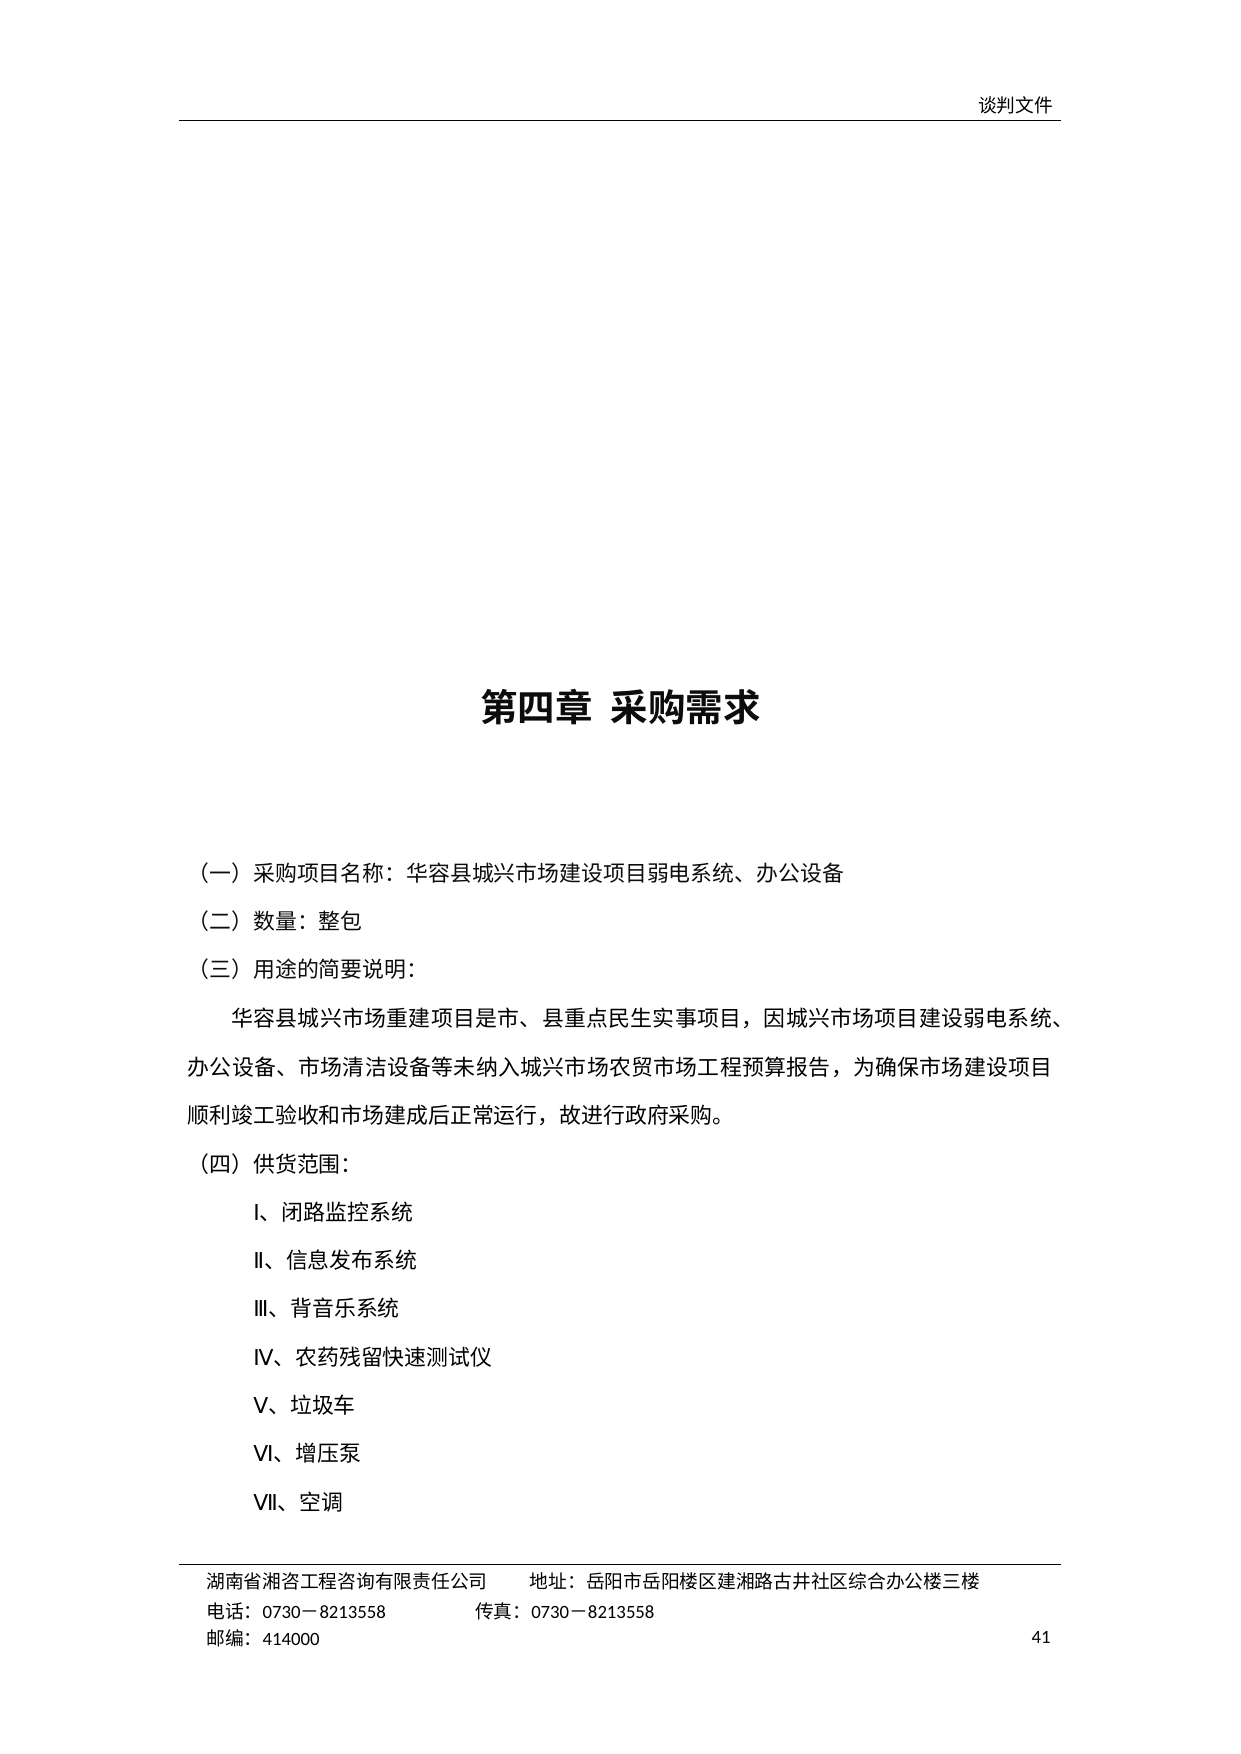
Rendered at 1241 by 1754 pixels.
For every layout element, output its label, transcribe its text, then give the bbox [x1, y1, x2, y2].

list 采购项目名称：华容县城兴市场建设项目弱电系统、办公设备 [187, 855, 1053, 888]
text Ⅱ、信息发布系统 [187, 1243, 1053, 1275]
list 用途的简要说明： [187, 952, 1053, 984]
text Ⅲ、背音乐系统 [187, 1291, 1053, 1324]
list 采购需求 [187, 673, 1053, 738]
list 供货范围： [187, 1146, 1053, 1179]
text Ⅵ、增压泵 [187, 1436, 1053, 1469]
list 华容县城兴市场重建项目是市、县重点民生实事项目，因城兴市场项目建设弱电系统、办公设备、市场清洁设备等未纳入城兴市场农贸市场工程预算报告，为确保市场建设项目顺利竣工验收和市场建成后正常运行，故进行政府采购。 [187, 1000, 1053, 1130]
text Ⅴ、垃圾车 [187, 1388, 1053, 1420]
list 数量：整包 [187, 904, 1053, 936]
text Ⅶ、空调 [187, 1484, 1053, 1517]
text Ⅳ、农药残留快速测试仪 [187, 1339, 1053, 1372]
text Ⅰ、闭路监控系统 [187, 1194, 1053, 1227]
